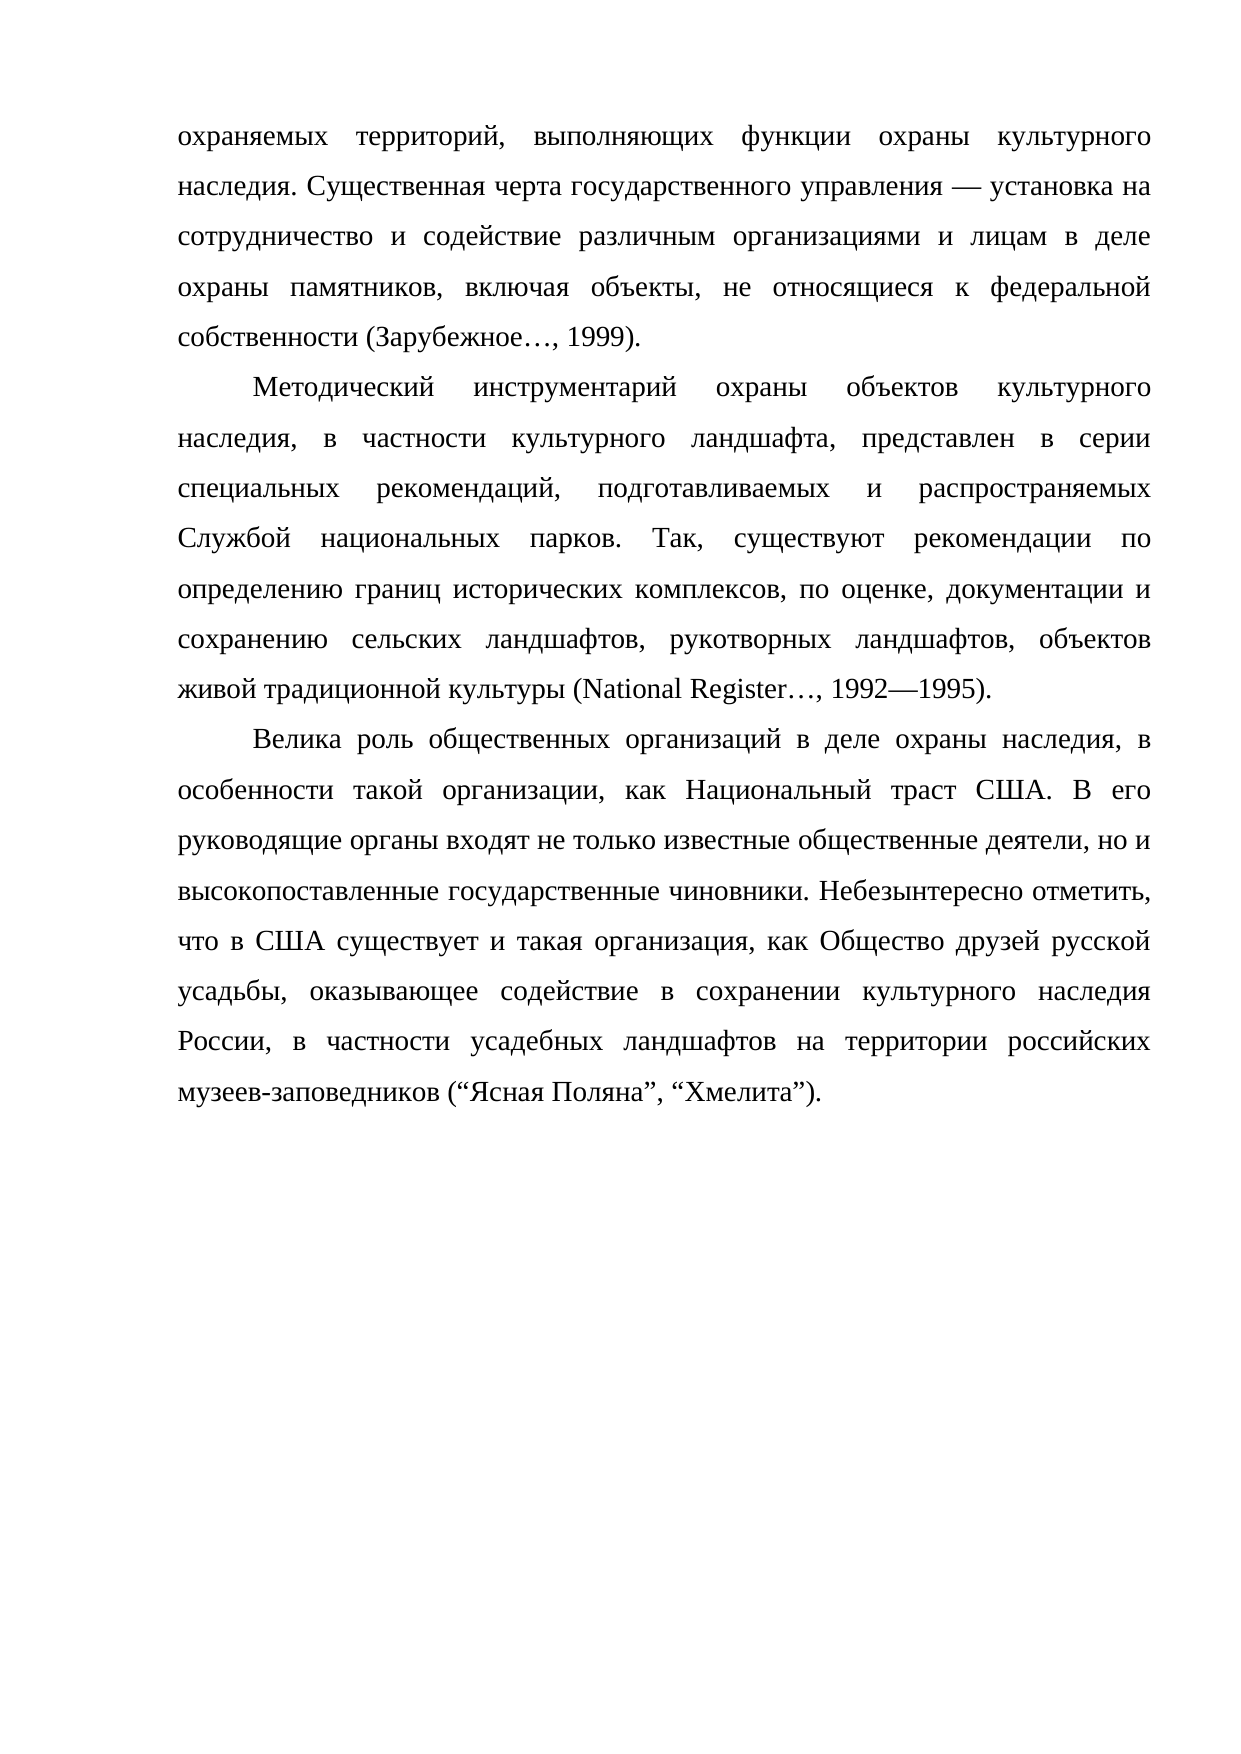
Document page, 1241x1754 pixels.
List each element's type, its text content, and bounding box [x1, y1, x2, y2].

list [177, 118, 1152, 353]
list Велика роль общественных организаций в деле охраны наследия, в особенности такой организации, как Национальный траст США. В его руководящие органы входят не только известные общественные деятели, но и высокопоставленные государственные чиновники. Небезынтересно отметить, что в США существует и такая организация, как Общество друзей русской усадьбы, оказывающее содействие в сохранении культурного наследия России, в частности усадебных ландшафтов на территории российских музеев-заповедников (“Ясная Поляна”, “Хмелита”). [177, 722, 1152, 1108]
list Методический инструментарий охраны объектов культурного наследия, в частности культурного ландшафта, представлен в серии специальных рекомендаций, подготавливаемых и распространяемых Службой национальных парков. Так, существуют рекомендации по определению границ исторических комплексов, по оценке, документации и сохранению сельских ландшафтов, рукотворных ландшафтов, объектов живой традиционной культуры (National Register…, 1992—1995). [177, 370, 1152, 705]
